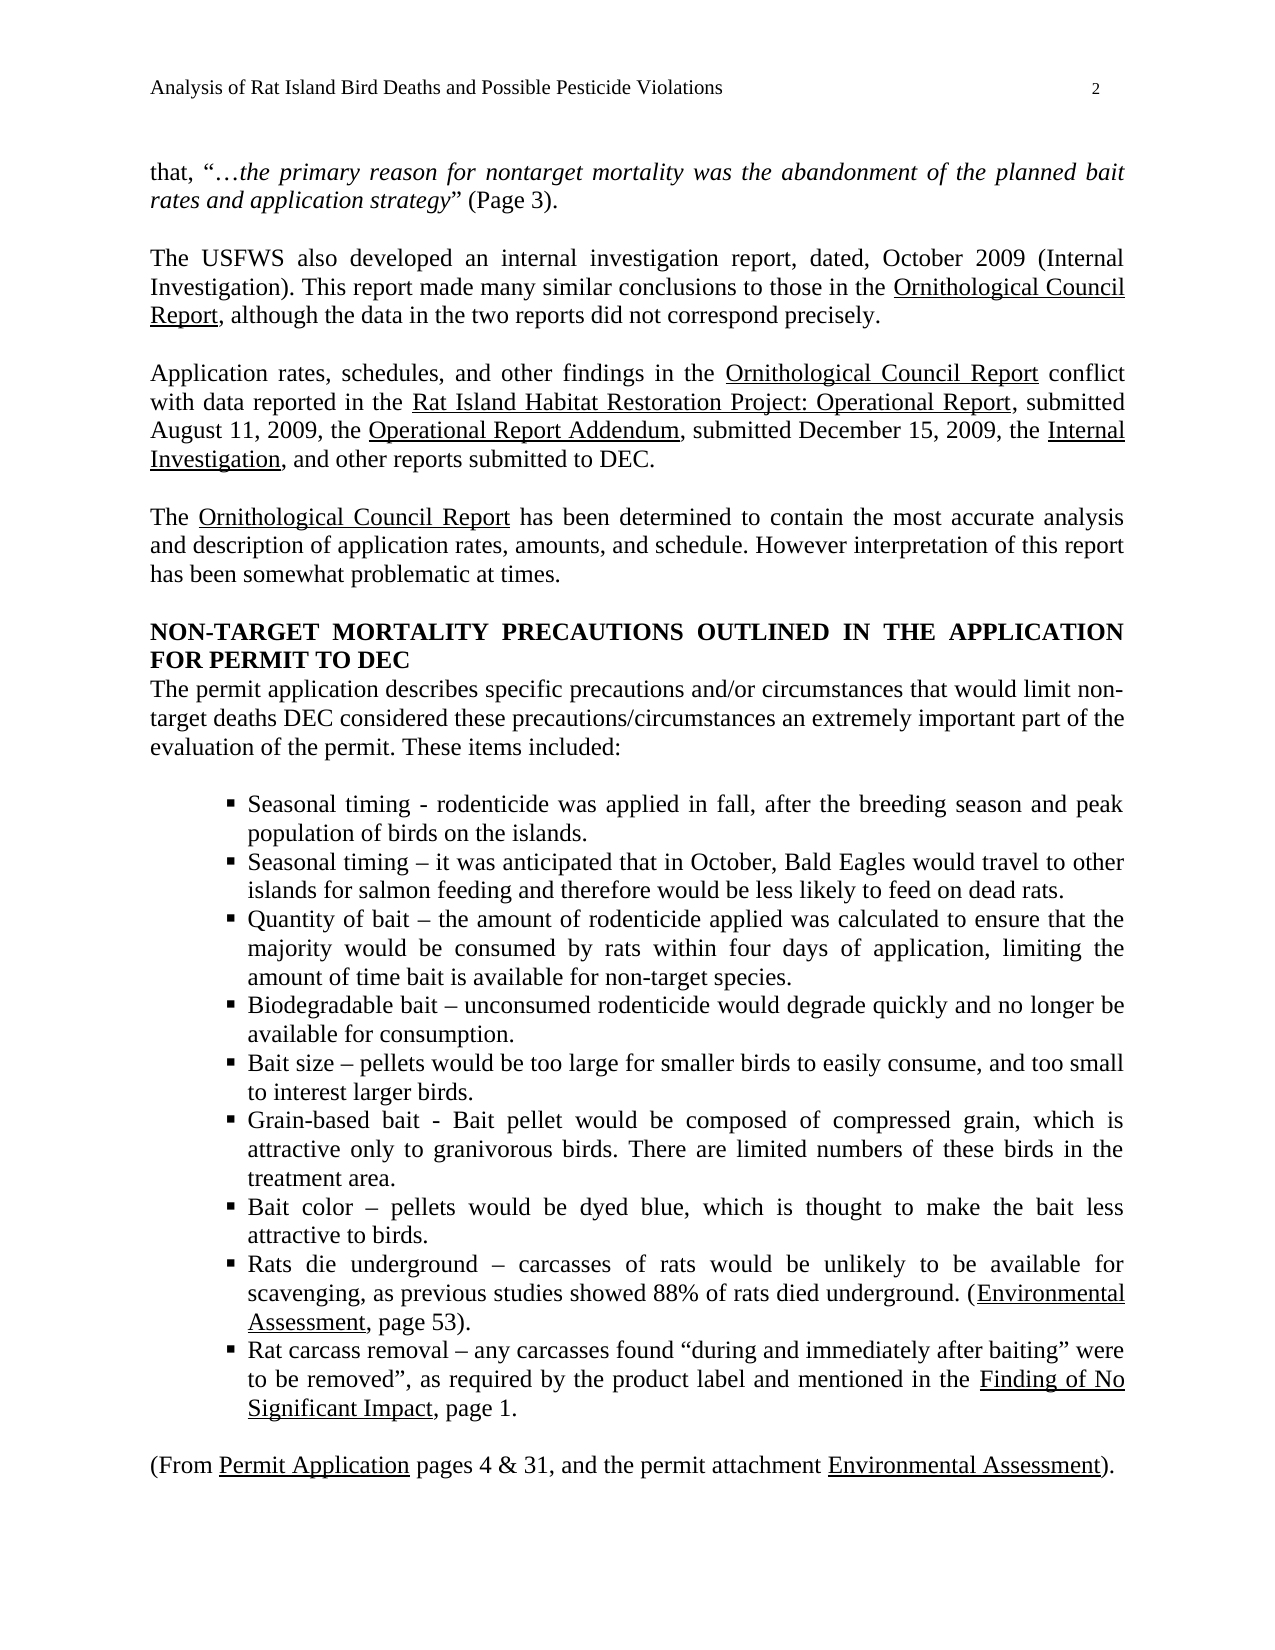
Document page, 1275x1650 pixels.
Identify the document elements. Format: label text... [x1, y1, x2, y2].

list Grain-based bait - Bait pellet would be composed of compressed grain, which is attractive only to granivorous birds. There are limited numbers of these birds in the treatment area. [225, 1105, 1125, 1192]
list Bait size – pellets would be too large for smaller birds to easily consume, and too small to interest larger birds. [225, 1048, 1125, 1105]
text The USFWS also developed an internal investigation report, dated, October 2009 (Internal Investigation). This report made many similar conclusions to those in the Ornithological Council Report, although the data in the two reports did not correspond precisely. [150, 243, 1125, 329]
text The Ornithological Council Report has been determined to contain the most accurate analysis and description of application rates, amounts, and schedule. However interpretation of this report has been somewhat problematic at times. [150, 502, 1125, 588]
list Rat carcass removal – any carcasses found “during and immediately after baiting” were to be removed”, as required by the product label and mentioned in the Finding of No Significant Impact, page 1. [225, 1335, 1125, 1422]
list Rats die underground – carcasses of rats would be unlikely to be available for scavenging, as previous studies showed 88% of rats died underground. (Environmental Assessment, page 53). [225, 1249, 1125, 1335]
text (From Permit Application pages 4 & 31, and the permit attachment Environmental Assessment). [150, 1450, 1125, 1479]
list Seasonal timing – it was anticipated that in October, Bald Eagles would travel to other islands for salmon feeding and therefore would be less likely to feed on dead rats. [225, 847, 1125, 904]
text NON-TARGET MORTALITY PRECAUTIONS OUTLINED IN THE APPLICATION FOR PERMIT TO DEC [150, 617, 1125, 674]
text Application rates, schedules, and other findings in the Ornithological Council Report conflict with data reported in the Rat Island Habitat Restoration Project: Operational Report, submitted August 11, 2009, the Operational Report Addendum, submitted December 15, 2009, the Internal Investigation, and other reports submitted to DEC. [150, 358, 1125, 473]
list Biodegradable bait – unconsumed rodenticide would degrade quickly and no longer be available for consumption. [225, 990, 1125, 1048]
list Bait color – pellets would be dyed blue, which is thought to make the bait less attractive to birds. [225, 1192, 1125, 1249]
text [150, 157, 1125, 214]
list Seasonal timing - rodenticide was applied in fall, after the breeding season and peak population of birds on the islands. [225, 789, 1125, 847]
list Quantity of bait – the amount of rodenticide applied was calculated to ensure that the majority would be consumed by rats within four days of application, limiting the amount of time bait is available for non-target species. [225, 904, 1125, 990]
text The permit application describes specific precautions and/or circumstances that would limit non-target deaths DEC considered these precautions/circumstances an extremely important part of the evaluation of the permit. These items included: [150, 674, 1125, 760]
